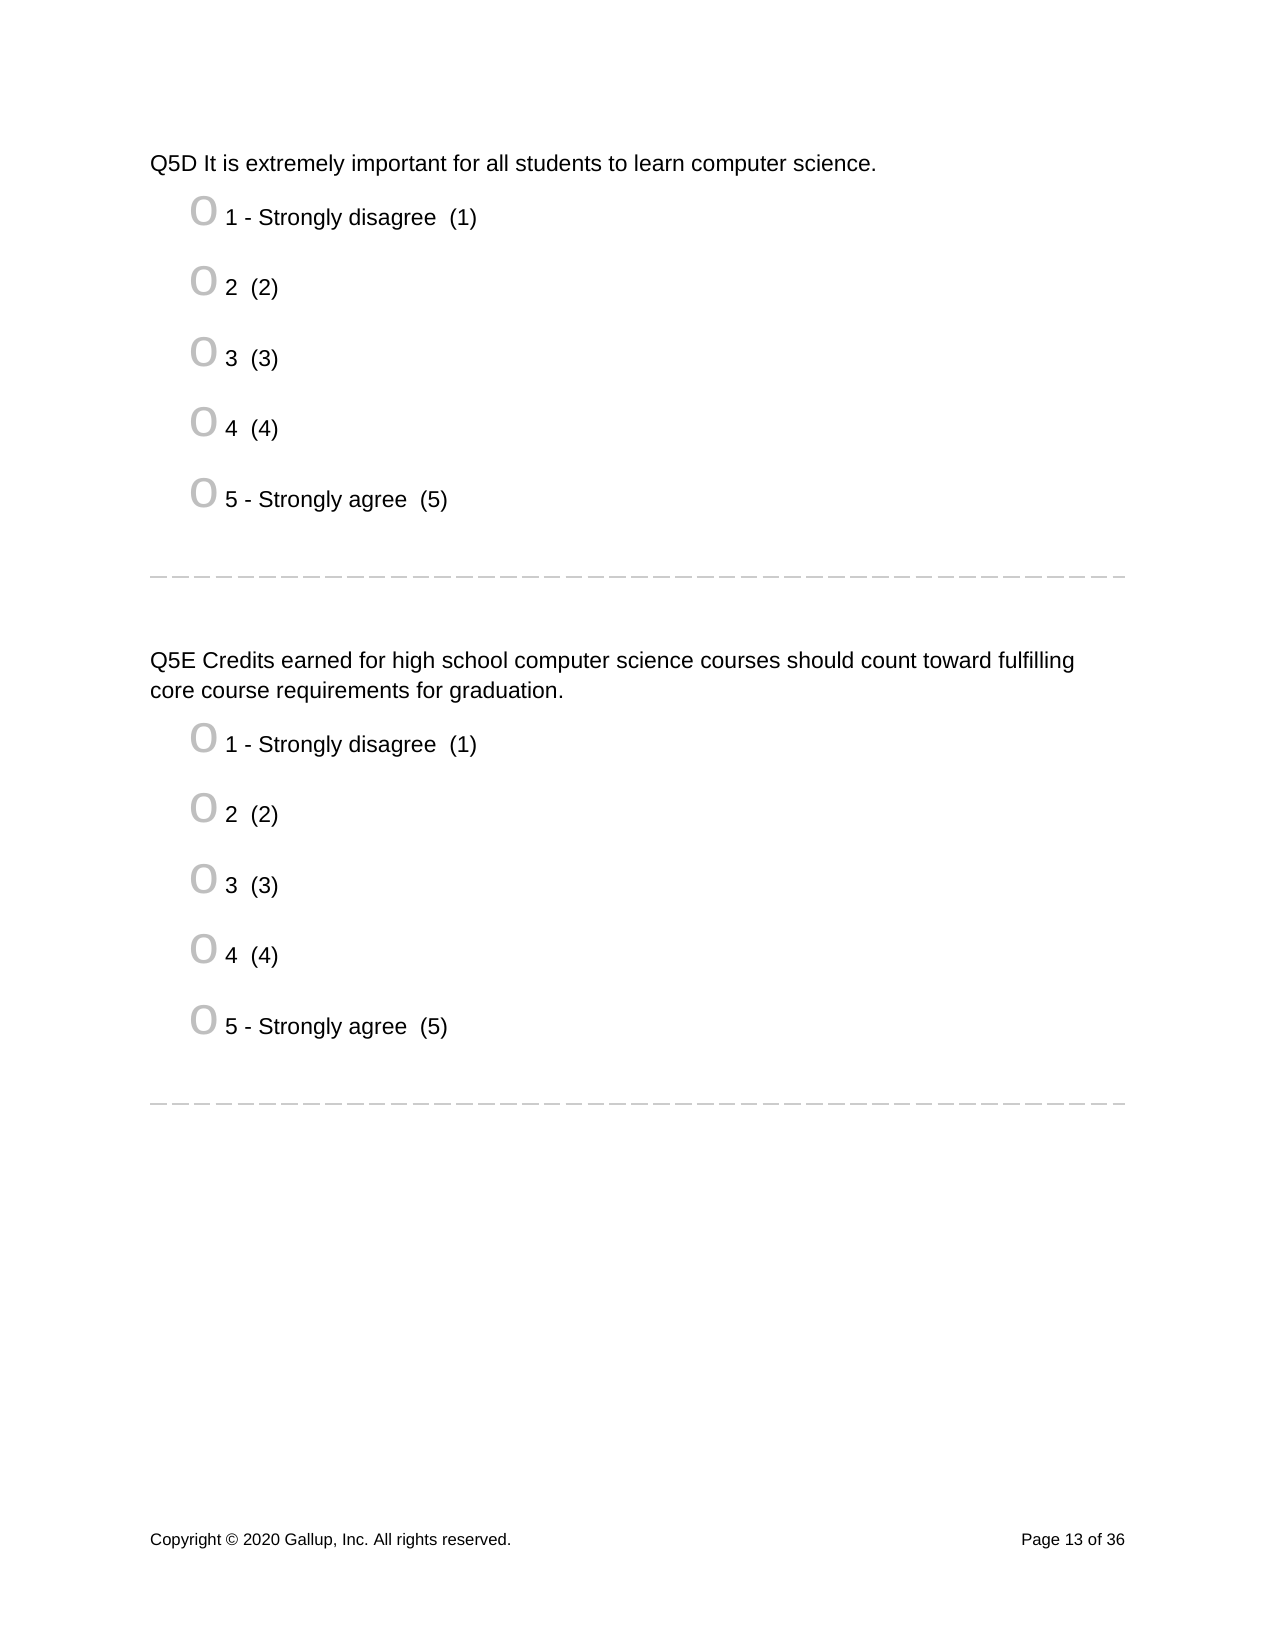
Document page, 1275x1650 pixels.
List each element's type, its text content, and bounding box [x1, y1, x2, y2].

text Q5D It is extremely important for all students to learn computer science. [150, 150, 1125, 176]
list 4 (4) [187, 392, 1125, 453]
list 3 (3) [187, 321, 1125, 383]
list 2 (2) [187, 778, 1125, 839]
list 5 - Strongly agree (5) [187, 989, 1125, 1051]
text Q5E Credits earned for high school computer science courses should count toward fulfilling core course requirements for graduation. [150, 647, 1125, 703]
list 1 - Strongly disagree (1) [187, 707, 1125, 768]
list 4 (4) [187, 919, 1125, 980]
list 2 (2) [187, 251, 1125, 312]
list 1 - Strongly disagree (1) [187, 180, 1125, 242]
list 5 - Strongly agree (5) [187, 462, 1125, 524]
list 3 (3) [187, 848, 1125, 909]
